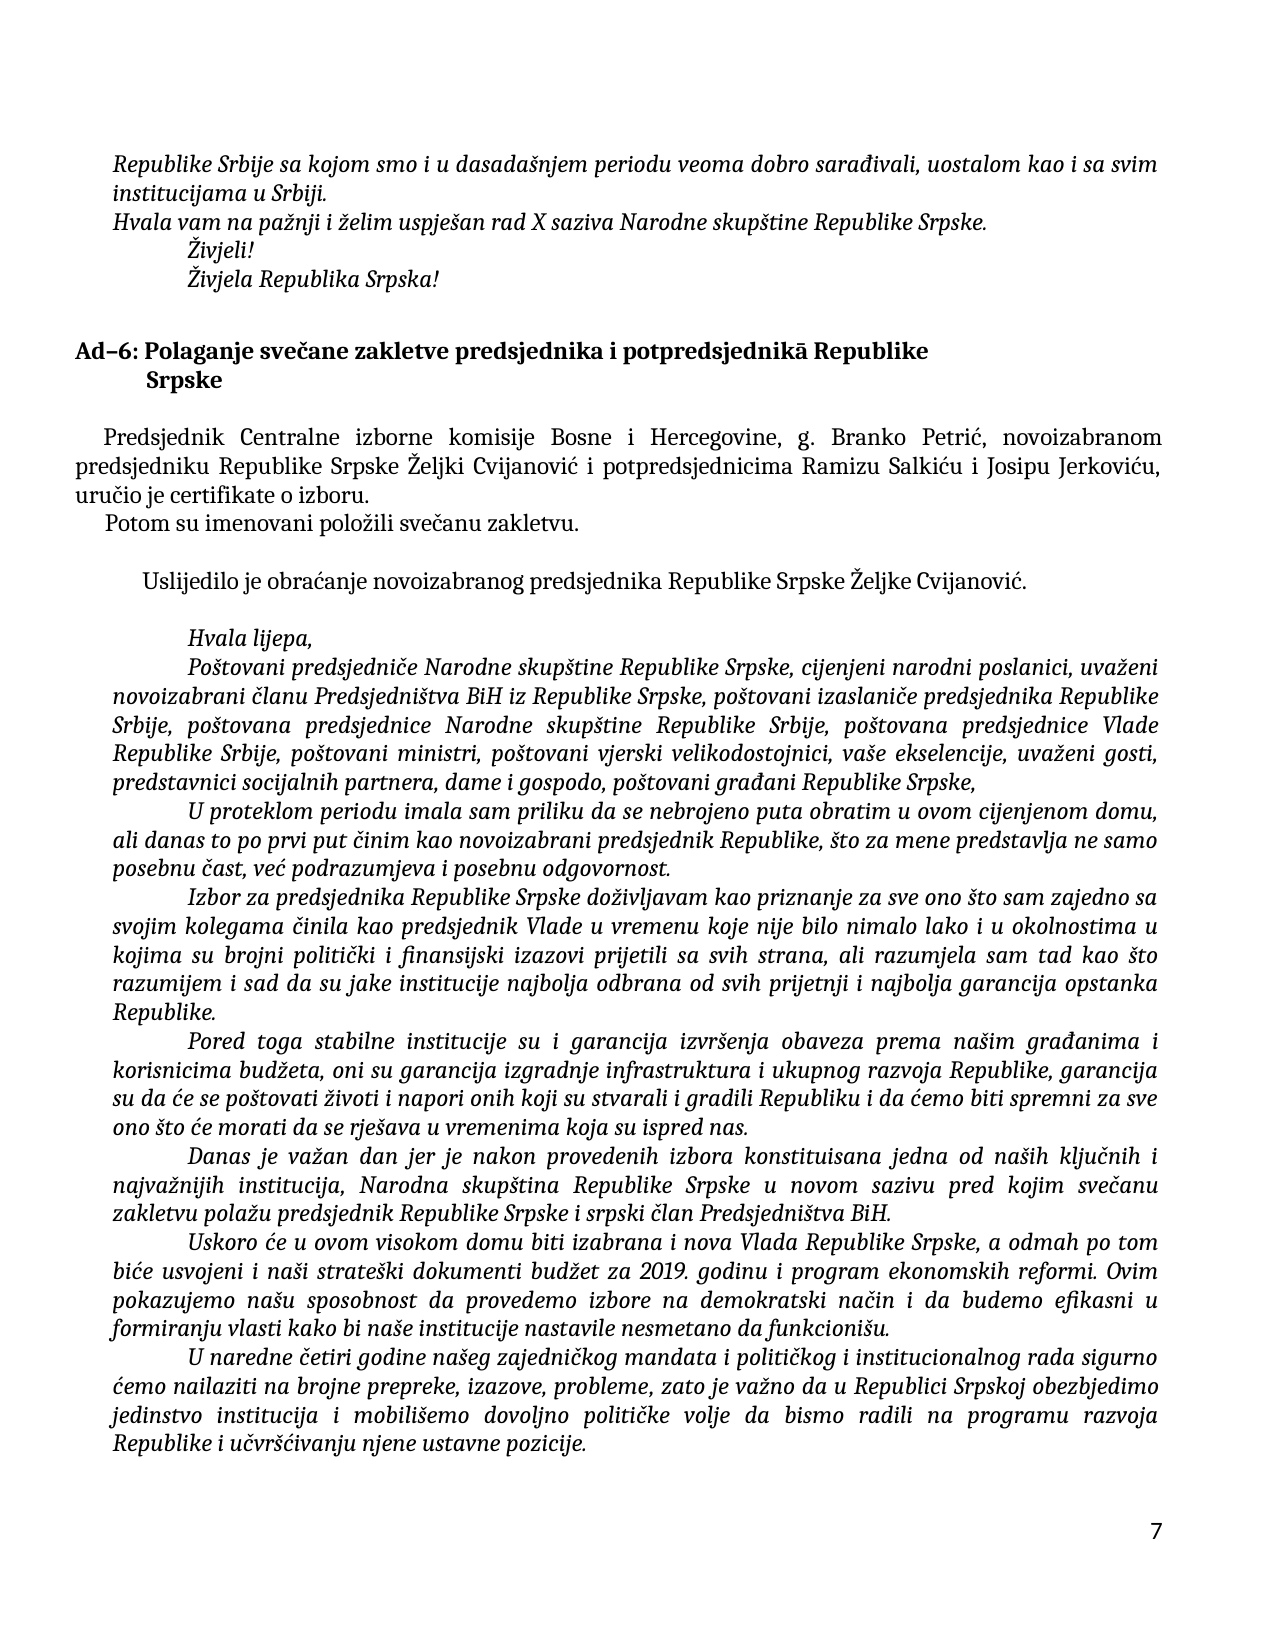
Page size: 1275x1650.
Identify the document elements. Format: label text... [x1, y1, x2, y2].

text Izbor za predsjednika Republike Srpske doživljavam kao priznanje za sve ono što sam zajedno sa svojim kolegama činila kao predsjednik Vlade u vremenu koje nije bilo nimalo lako i u okolnostima u kojima su brojni politički i finansijski izazovi prijetili sa svih strana, ali razumjela sam tad kao što razumijem i sad da su jake institucije najbolja odbrana od svih prijetnji i najbolja garancija opstanka Republike. [112, 883, 1162, 1027]
text Hvala vam na pažnji i želim uspješan rad X saziva Narodne skupštine Republike Srpske. [112, 207, 1162, 236]
text Pored toga stabilne institucije su i garancija izvršenja obaveza prema našim građanima i korisnicima budžeta, oni su garancija izgradnje infrastruktura i ukupnog razvoja Republike, garancija su da će se poštovati životi i napori onih koji su stvarali i gradili Republiku i da ćemo biti spremni za sve ono što će morati da se rješava u vremenima koja su ispred nas. [112, 1027, 1162, 1142]
text Danas je važan dan jer je nakon provedenih izbora konstituisana jedna od naših ključnih i najvažnijih institucija, Narodna skupština Republike Srpske u novom sazivu pred kojim svečanu zakletvu polažu predsjednik Republike Srpske i srpski član Predsjedništva BiH. [112, 1142, 1162, 1228]
text Hvala lijepa, [112, 624, 1162, 653]
text Uslijedilo je obraćanje novoizabranog predsjednika Republike Srpske Željke Cvijanović. [112, 567, 1162, 596]
text Predsjednik Centralne izborne komisije Bosne i Hercegovine, g. Branko Petrić, novoizabranom predsjedniku Republike Srpske Željki Cvijanović i potpredsjednicima Ramizu Salkiću i Josipu Jerkoviću, uručio je certifikate o izboru. [75, 423, 1162, 509]
text Živjela Republika Srpska! [112, 265, 1162, 294]
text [112, 150, 1162, 207]
subtitle Srpske [75, 366, 1162, 394]
text Uskoro će u ovom visokom domu biti izabrana i nova Vlada Republike Srpske, a odmah po tom biće usvojeni i naši strateški dokumenti budžet za 2019. godinu i program ekonomskih reformi. Ovim pokazujemo našu sposobnost da provedemo izbore na demokratski način i da budemo efikasni u formiranju vlasti kako bi naše institucije nastavile nesmetano da funkcionišu. [112, 1228, 1162, 1343]
text U naredne četiri godine našeg zajedničkog mandata i političkog i institucionalnog rada sigurno ćemo nailaziti na brojne prepreke, izazove, probleme, zato je važno da u Republici Srpskoj obezbjedimo jedinstvo institucija i mobilišemo dovoljno političke volje da bismo radili na programu razvoja Republike i učvršćivanju njene ustavne pozicije. [112, 1343, 1162, 1458]
text Poštovani predsjedniče Narodne skupštine Republike Srpske, cijenjeni narodni poslanici, uvaženi novoizabrani članu Predsjedništva BiH iz Republike Srpske, poštovani izaslaniče predsjednika Republike Srbije, poštovana predsjednice Narodne skupštine Republike Srbije, poštovana predsjednice Vlade Republike Srbije, poštovani ministri, poštovani vjerski velikodostojnici, vaše ekselencije, uvaženi gosti, predstavnici socijalnih partnera, dame i gospodo, poštovani građani Republike Srpske, [112, 653, 1162, 797]
subtitle Ad–6: Polaganje svečane zakletve predsjednika i potpredsjednikā Republike [75, 337, 1162, 366]
text Potom su imenovani položili svečanu zakletvu. [75, 509, 1162, 538]
text Živjeli! [112, 236, 1162, 265]
text U proteklom periodu imala sam priliku da se nebrojeno puta obratim u ovom cijenjenom domu, ali danas to po prvi put činim kao novoizabrani predsjednik Republike, što za mene predstavlja ne samo posebnu čast, već podrazumjeva i posebnu odgovornost. [112, 797, 1162, 883]
